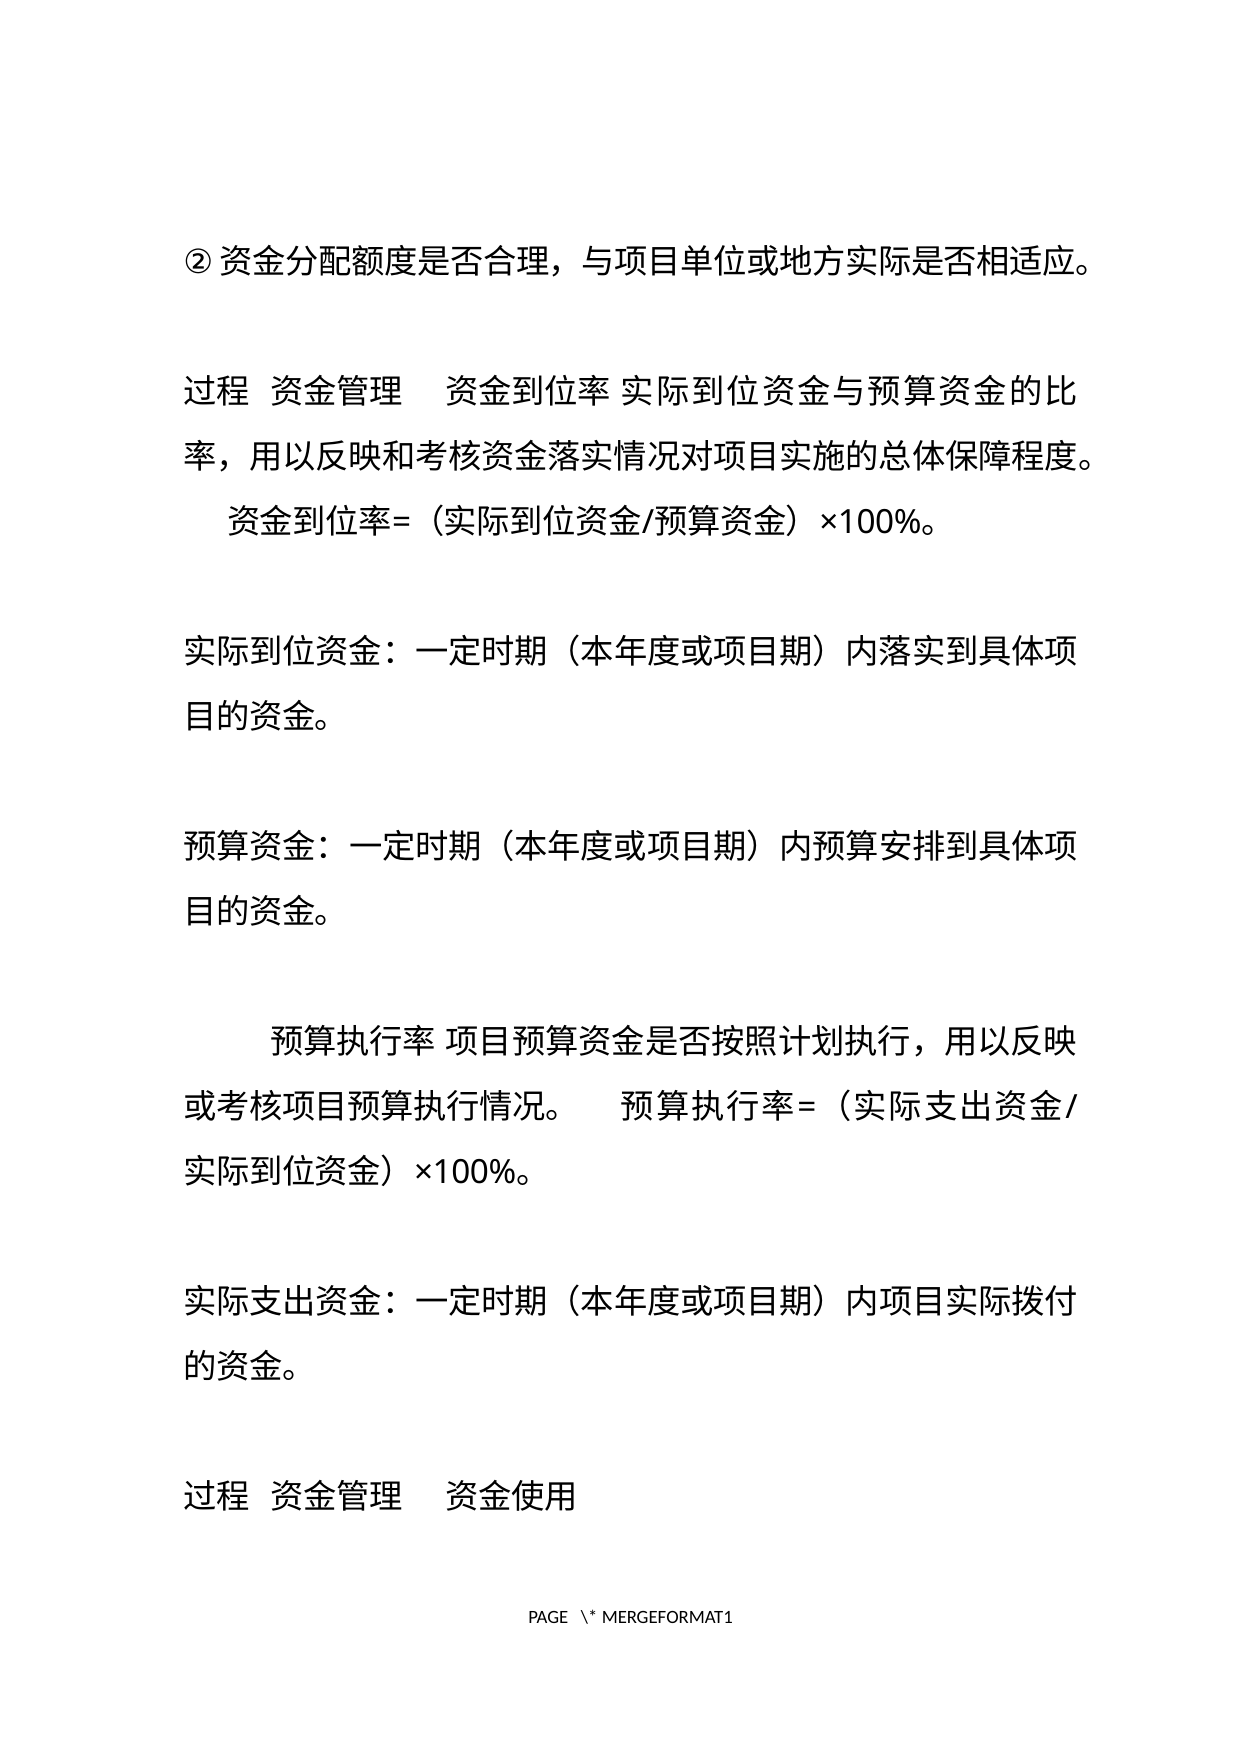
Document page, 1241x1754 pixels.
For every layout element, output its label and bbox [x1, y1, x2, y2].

text [183, 162, 1078, 1527]
